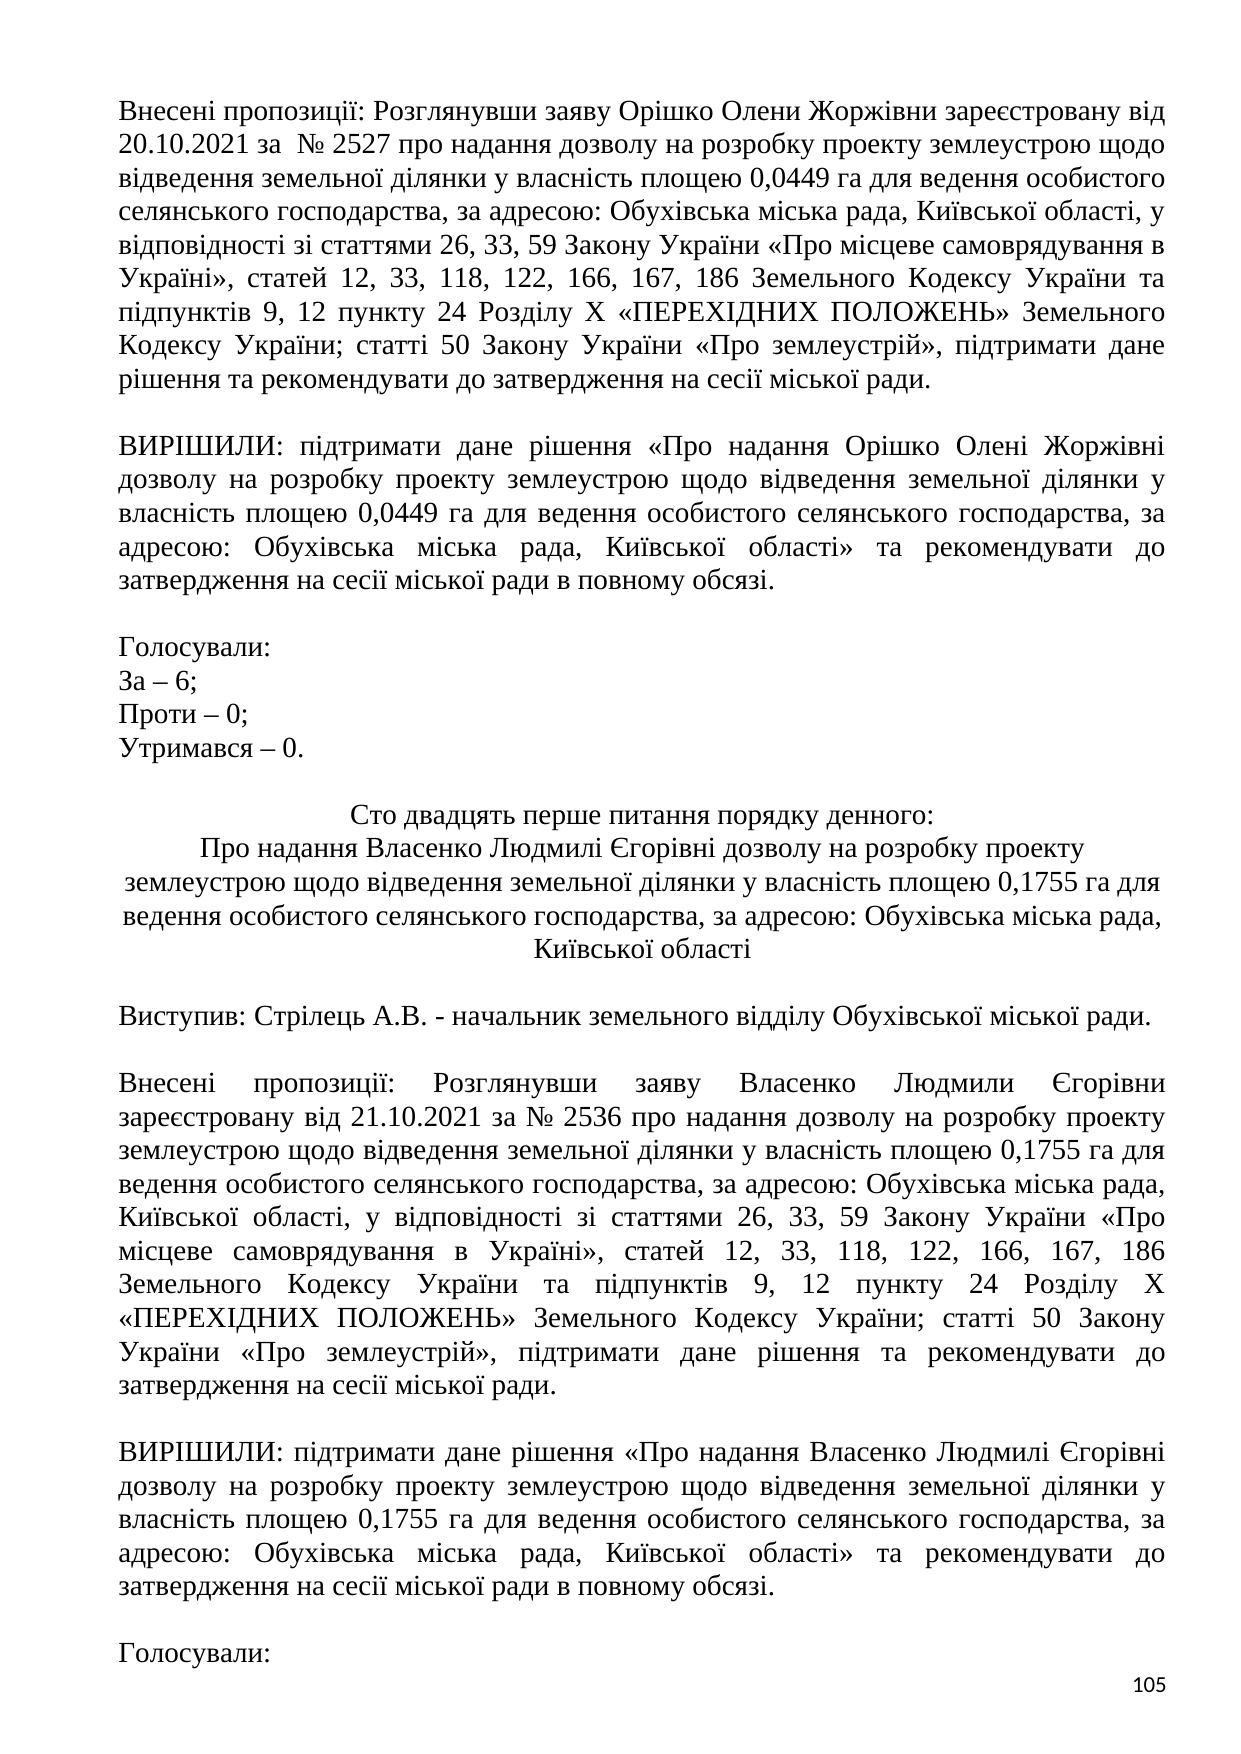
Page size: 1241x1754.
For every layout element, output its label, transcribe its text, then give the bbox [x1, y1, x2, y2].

text Голосували: [118, 1636, 1167, 1669]
text Внесені пропозиції: Розглянувши заяву Власенко Людмили Єгорівни зареєстровану від 21.10.2021 за № 2536 про надання дозволу на розробку проекту землеустрою щодо відведення земельної ділянки у власність площею 0,1755 га для ведення особистого селянського господарства, за адресою: Обухівська міська рада, Київської області, у відповідності зі статтями 26, 33, 59 Закону України «Про місцеве самоврядування в Україні», статей 12, 33, 118, 122, 166, 167, 186 Земельного Кодексу України та підпунктів 9, 12 пункту 24 Розділу Х «ПЕРЕХІДНИХ ПОЛОЖЕНЬ» Земельного Кодексу України; статті 50 Закону України «Про землеустрій», підтримати дане рішення та рекомендувати до затвердження на сесії міської ради. [118, 1065, 1167, 1401]
text ВИРІШИЛИ: підтримати дане рішення «Про надання Власенко Людмилі Єгорівні дозволу на розробку проекту землеустрою щодо відведення земельної ділянки у власність площею 0,1755 га для ведення особистого селянського господарства, за адресою: Обухівська міська рада, Київської області» та рекомендувати до затвердження на сесії міської ради в повному обсязі. [118, 1434, 1167, 1602]
text ВИРІШИЛИ: підтримати дане рішення «Про надання Орішко Олені Жоржівні дозволу на розробку проекту землеустрою щодо відведення земельної ділянки у власність площею 0,0449 га для ведення особистого селянського господарства, за адресою: Обухівська міська рада, Київської області» та рекомендувати до затвердження на сесії міської ради в повному обсязі. [118, 428, 1167, 596]
text За – 6; [118, 663, 1167, 696]
text Сто двадцять перше питання порядку денного: [118, 797, 1167, 831]
text Утримався – 0. [118, 730, 1167, 763]
text Внесені пропозиції: Розглянувши заяву Орішко Олени Жоржівни зареєстровану від 20.10.2021 за № 2527 про надання дозволу на розробку проекту землеустрою щодо відведення земельної ділянки у власність площею 0,0449 га для ведення особистого селянського господарства, за адресою: Обухівська міська рада, Київської області, у відповідності зі статтями 26, 33, 59 Закону України «Про місцеве самоврядування в Україні», статей 12, 33, 118, 122, 166, 167, 186 Земельного Кодексу України та підпунктів 9, 12 пункту 24 Розділу Х «ПЕРЕХІДНИХ ПОЛОЖЕНЬ» Земельного Кодексу України; статті 50 Закону України «Про землеустрій», підтримати дане рішення та рекомендувати до затвердження на сесії міської ради. [118, 93, 1167, 394]
text Про надання Власенко Людмилі Єгорівні дозволу на розробку проекту землеустрою щодо відведення земельної ділянки у власність площею 0,1755 га для ведення особистого селянського господарства, за адресою: Обухівська міська рада, Київської області [118, 831, 1167, 965]
text Виступив: Стрілець А.В. - начальник земельного відділу Обухівської міської ради. [118, 998, 1167, 1032]
text Голосували: [118, 629, 1167, 663]
text Проти – 0; [118, 696, 1167, 730]
